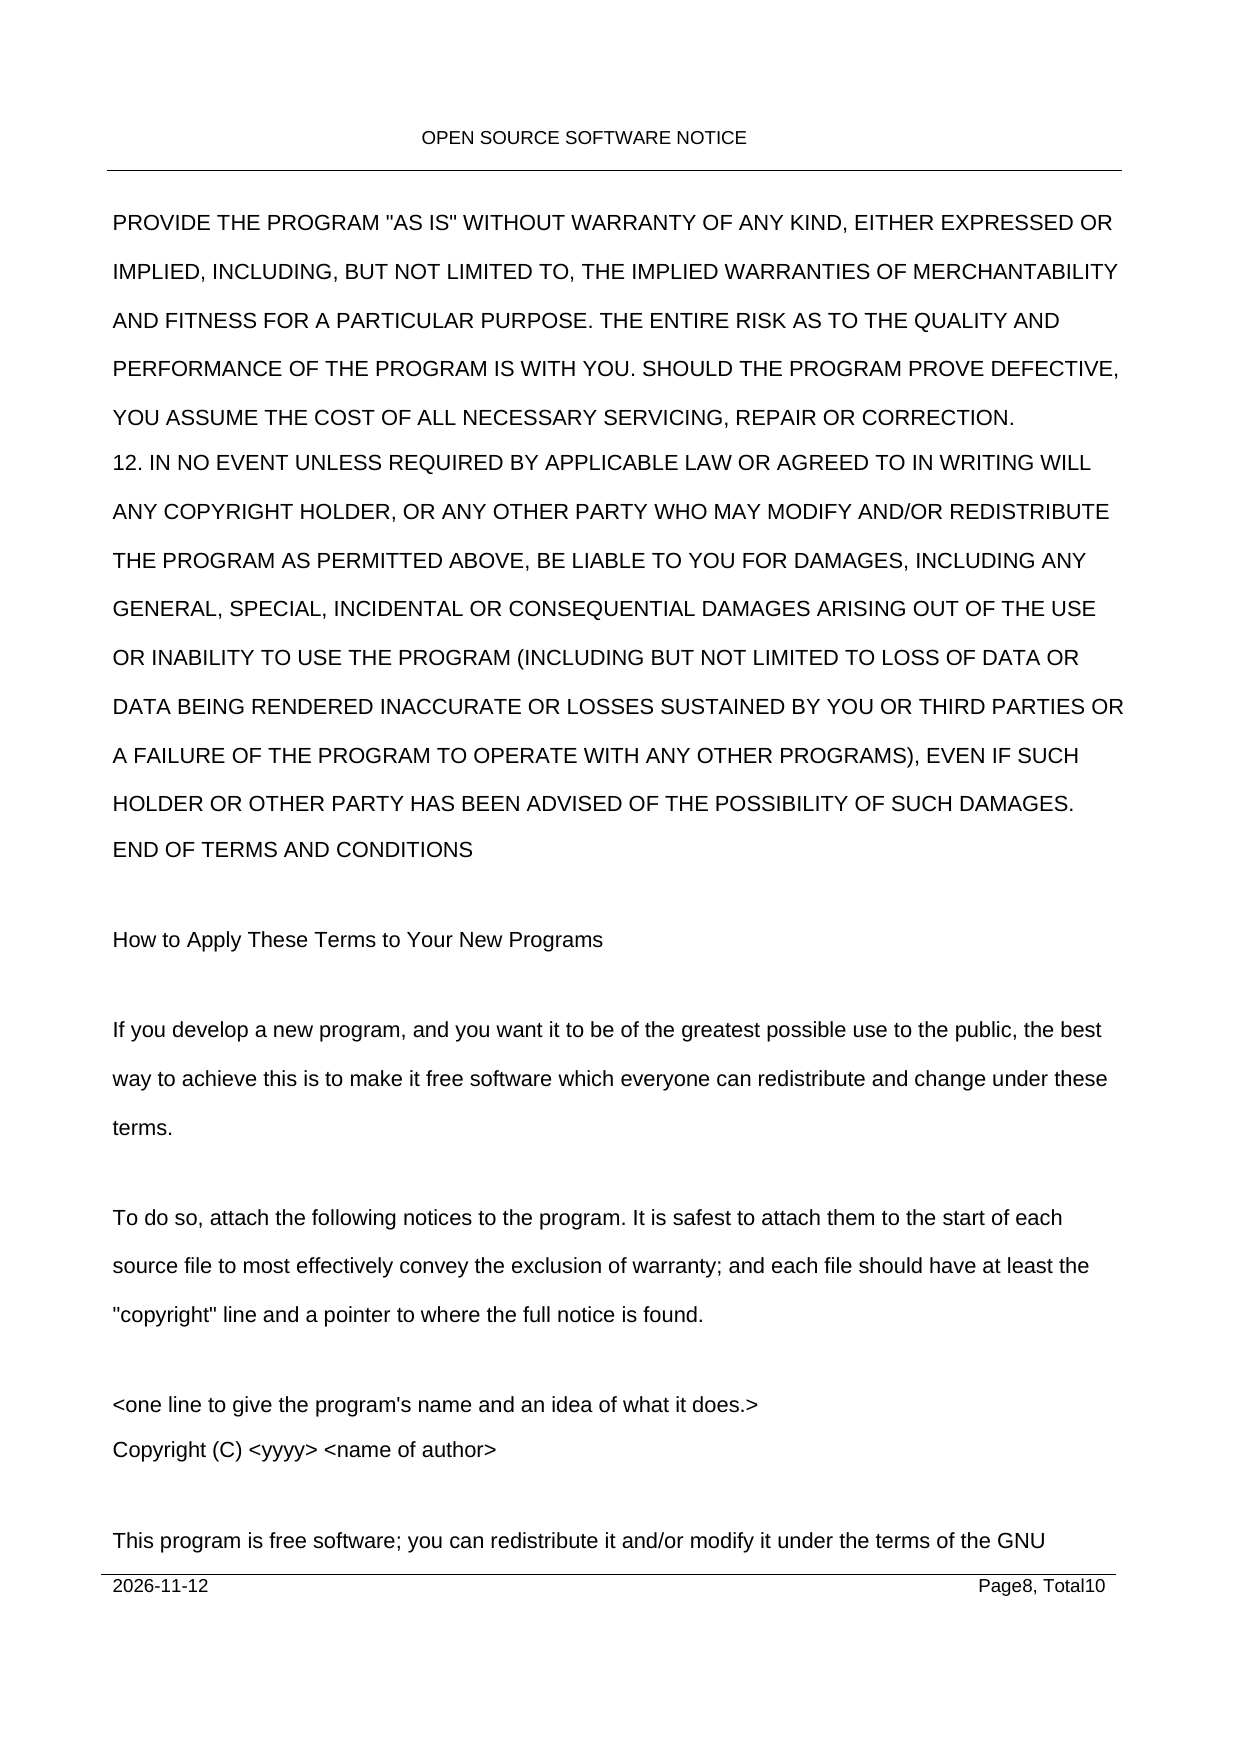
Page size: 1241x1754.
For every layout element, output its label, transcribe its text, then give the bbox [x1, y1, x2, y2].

text 12. IN NO EVENT UNLESS REQUIRED BY APPLICABLE LAW OR AGREED TO IN WRITING WILL ANY COPYRIGHT HOLDER, OR ANY OTHER PARTY WHO MAY MODIFY AND/OR REDISTRIBUTE THE PROGRAM AS PERMITTED ABOVE, BE LIABLE TO YOU FOR DAMAGES, INCLUDING ANY GENERAL, SPECIAL, INCIDENTAL OR CONSEQUENTIAL DAMAGES ARISING OUT OF THE USE OR INABILITY TO USE THE PROGRAM (INCLUDING BUT NOT LIMITED TO LOSS OF DATA OR DATA BEING RENDERED INACCURATE OR LOSSES SUSTAINED BY YOU OR THIRD PARTIES OR A FAILURE OF THE PROGRAM TO OPERATE WITH ANY OTHER PROGRAMS), EVEN IF SUCH HOLDER OR OTHER PARTY HAS BEEN ADVISED OF THE POSSIBILITY OF SUCH DAMAGES. [112, 446, 1128, 820]
text <one line to give the program's name and an idea of what it does.> [112, 1389, 1128, 1421]
text To do so, attach the following notices to the program. It is safest to attach them to the start of each source file to most effectively convey the exclusion of warranty; and each file should have at least the "copyright" line and a pointer to where the full notice is found. [112, 1201, 1128, 1331]
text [112, 1524, 1128, 1556]
text If you develop a new program, and you want it to be of the greatest possible use to the public, the best way to achieve this is to make it free software which everyone can redistribute and change under these terms. [112, 1013, 1128, 1143]
text END OF TERMS AND CONDITIONS [112, 833, 1128, 865]
text How to Apply These Terms to Your New Programs [112, 923, 1128, 956]
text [112, 206, 1128, 434]
text Copyright (C) <yyyy> <name of author> [112, 1434, 1128, 1466]
